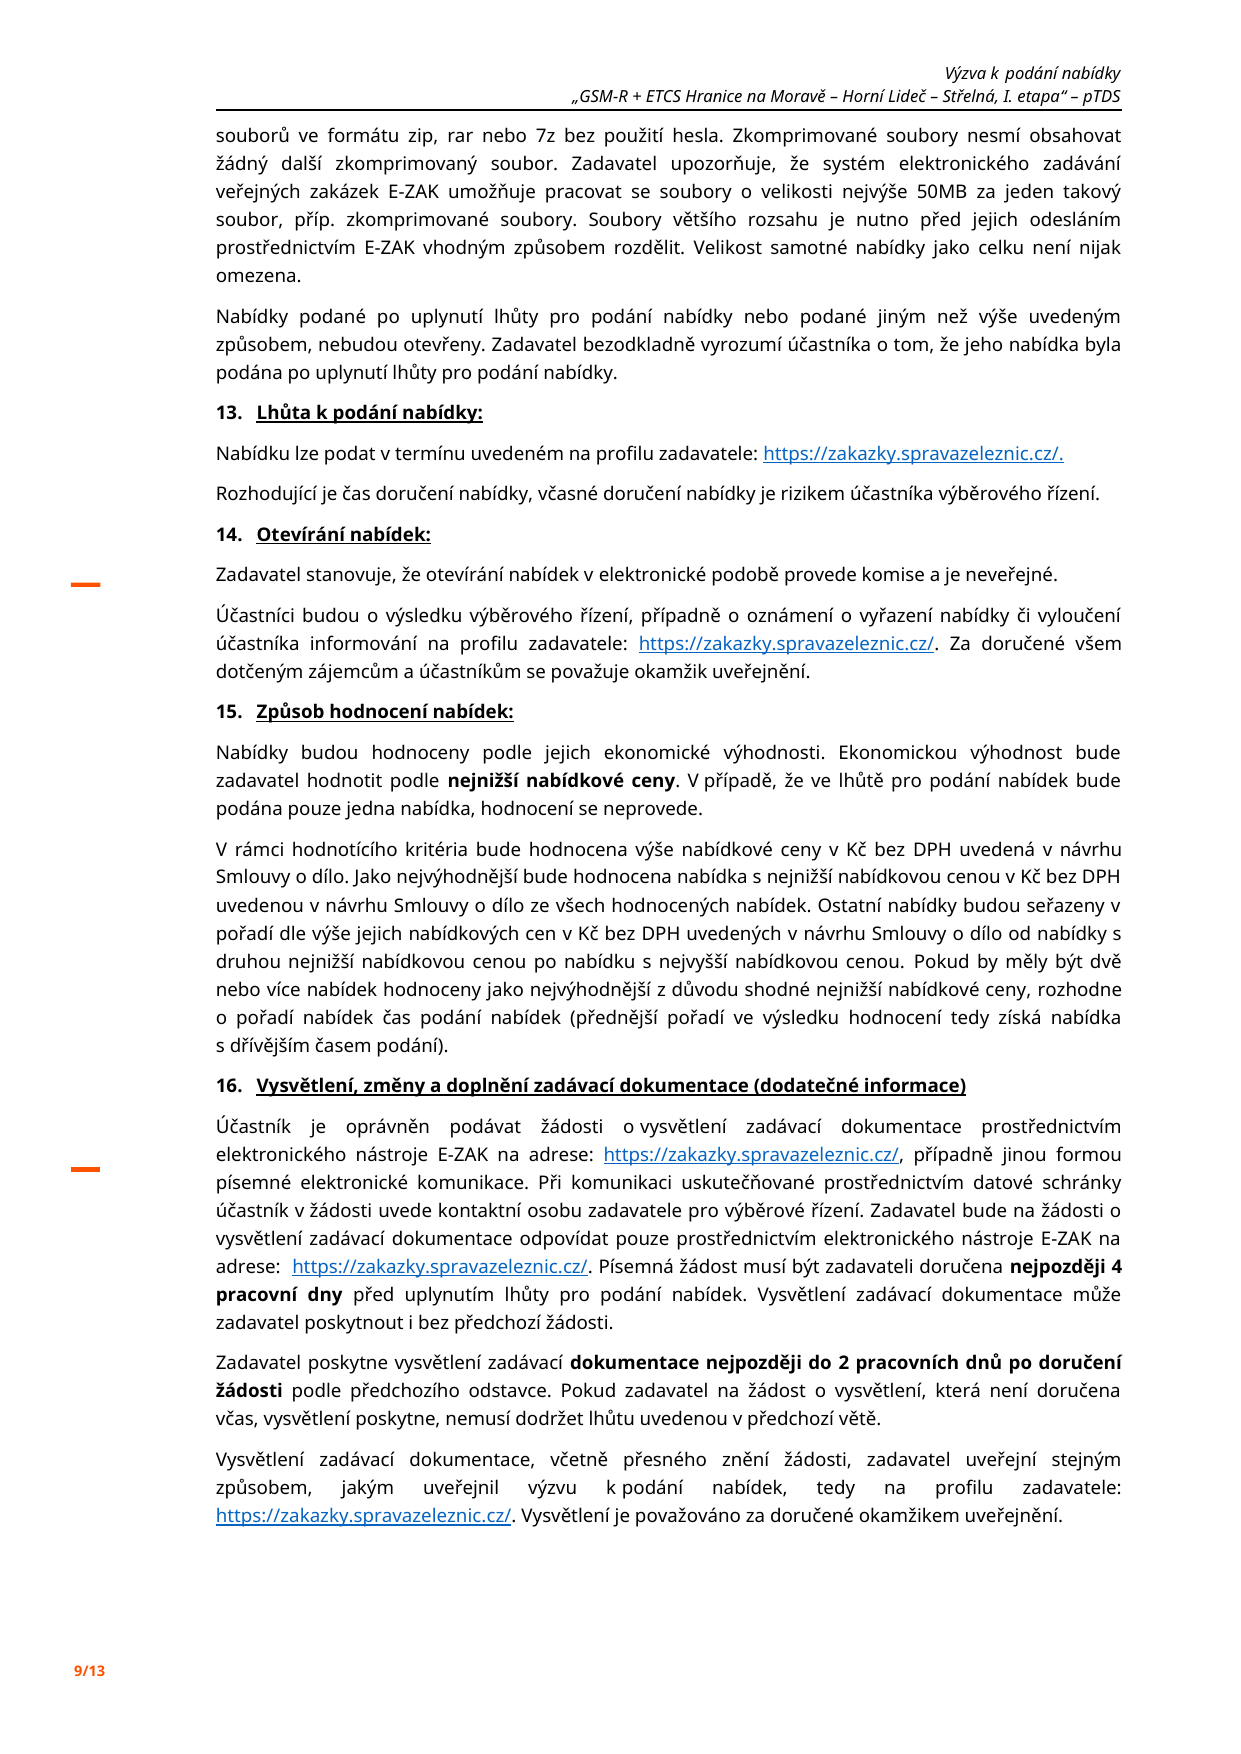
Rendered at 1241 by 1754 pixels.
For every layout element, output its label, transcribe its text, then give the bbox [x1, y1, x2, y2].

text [216, 122, 1122, 288]
text Nabídku lze podat v termínu uvedeném na profilu zadavatele: https://zakazky.spravazeleznic.cz/. [216, 440, 1122, 466]
list Otevírání nabídek: [216, 521, 1122, 547]
text Zadavatel poskytne vysvětlení zadávací dokumentace nejpozději do 2 pracovních dnů po doručení žádosti podle předchozího odstavce. Pokud zadavatel na žádost o vysvětlení, která není doručena včas, vysvětlení poskytne, nemusí dodržet lhůtu uvedenou v předchozí větě. [216, 1350, 1122, 1431]
text Vysvětlení zadávací dokumentace, včetně přesného znění žádosti, zadavatel uveřejní stejným způsobem, jakým uveřejnil výzvu k podání nabídek, tedy na profilu zadavatele: https://zakazky.spravazeleznic.cz/. Vysvětlení je považováno za doručené okamžikem uveřejnění. [216, 1446, 1122, 1528]
text Účastník je oprávněn podávat žádosti o vysvětlení zadávací dokumentace prostřednictvím elektronického nástroje E-ZAK na adrese: https://zakazky.spravazeleznic.cz/, případně jinou formou písemné elektronické komunikace. Při komunikaci uskutečňované prostřednictvím datové schránky účastník v žádosti uvede kontaktní osobu zadavatele pro výběrové řízení. Zadavatel bude na žádosti o vysvětlení zadávací dokumentace odpovídat pouze prostřednictvím elektronického nástroje E-ZAK na adrese: https://zakazky.spravazeleznic.cz/. Písemná žádost musí být zadavateli doručena nejpozději 4 pracovní dny před uplynutím lhůty pro podání nabídek. Vysvětlení zadávací dokumentace může zadavatel poskytnout i bez předchozí žádosti. [216, 1113, 1122, 1335]
list Vysvětlení, změny a doplnění zadávací dokumentace (dodatečné informace) [216, 1072, 1122, 1098]
text Zadavatel stanovuje, že otevírání nabídek v elektronické podobě provede komise a je neveřejné. [216, 562, 1122, 587]
list Způsob hodnocení nabídek: [216, 699, 1122, 724]
list Lhůta k podání nabídky: [216, 399, 1122, 425]
text V rámci hodnotícího kritéria bude hodnocena výše nabídkové ceny v Kč bez DPH uvedená v návrhu Smlouvy o dílo. Jako nejvýhodnější bude hodnocena nabídka s nejnižší nabídkovou cenou v Kč bez DPH uvedenou v návrhu Smlouvy o dílo ze všech hodnocených nabídek. Ostatní nabídky budou seřazeny v pořadí dle výše jejich nabídkových cen v Kč bez DPH uvedených v návrhu Smlouvy o dílo od nabídky s druhou nejnižší nabídkovou cenou po nabídku s nejvyšší nabídkovou cenou. Pokud by měly být dvě nebo více nabídek hodnoceny jako nejvýhodnější z důvodu shodné nejnižší nabídkové ceny, rozhodne o pořadí nabídek čas podání nabídek (přednější pořadí ve výsledku hodnocení tedy získá nabídka s dřívějším časem podání). [216, 836, 1122, 1057]
text Rozhodující je čas doručení nabídky, včasné doručení nabídky je rizikem účastníka výběrového řízení. [216, 481, 1122, 506]
text Nabídky budou hodnoceny podle jejich ekonomické výhodnosti. Ekonomickou výhodnost bude zadavatel hodnotit podle nejnižší nabídkové ceny. V případě, že ve lhůtě pro podání nabídek bude podána pouze jedna nabídka, hodnocení se neprovede. [216, 739, 1122, 821]
text Nabídky podané po uplynutí lhůty pro podání nabídky nebo podané jiným než výše uvedeným způsobem, nebudou otevřeny. Zadavatel bezodkladně vyrozumí účastníka o tom, že jeho nabídka byla podána po uplynutí lhůty pro podání nabídky. [216, 303, 1122, 384]
text Účastníci budou o výsledku výběrového řízení, případně o oznámení o vyřazení nabídky či vyloučení účastníka informování na profilu zadavatele: https://zakazky.spravazeleznic.cz/. Za doručené všem dotčeným zájemcům a účastníkům se považuje okamžik uveřejnění. [216, 602, 1122, 684]
